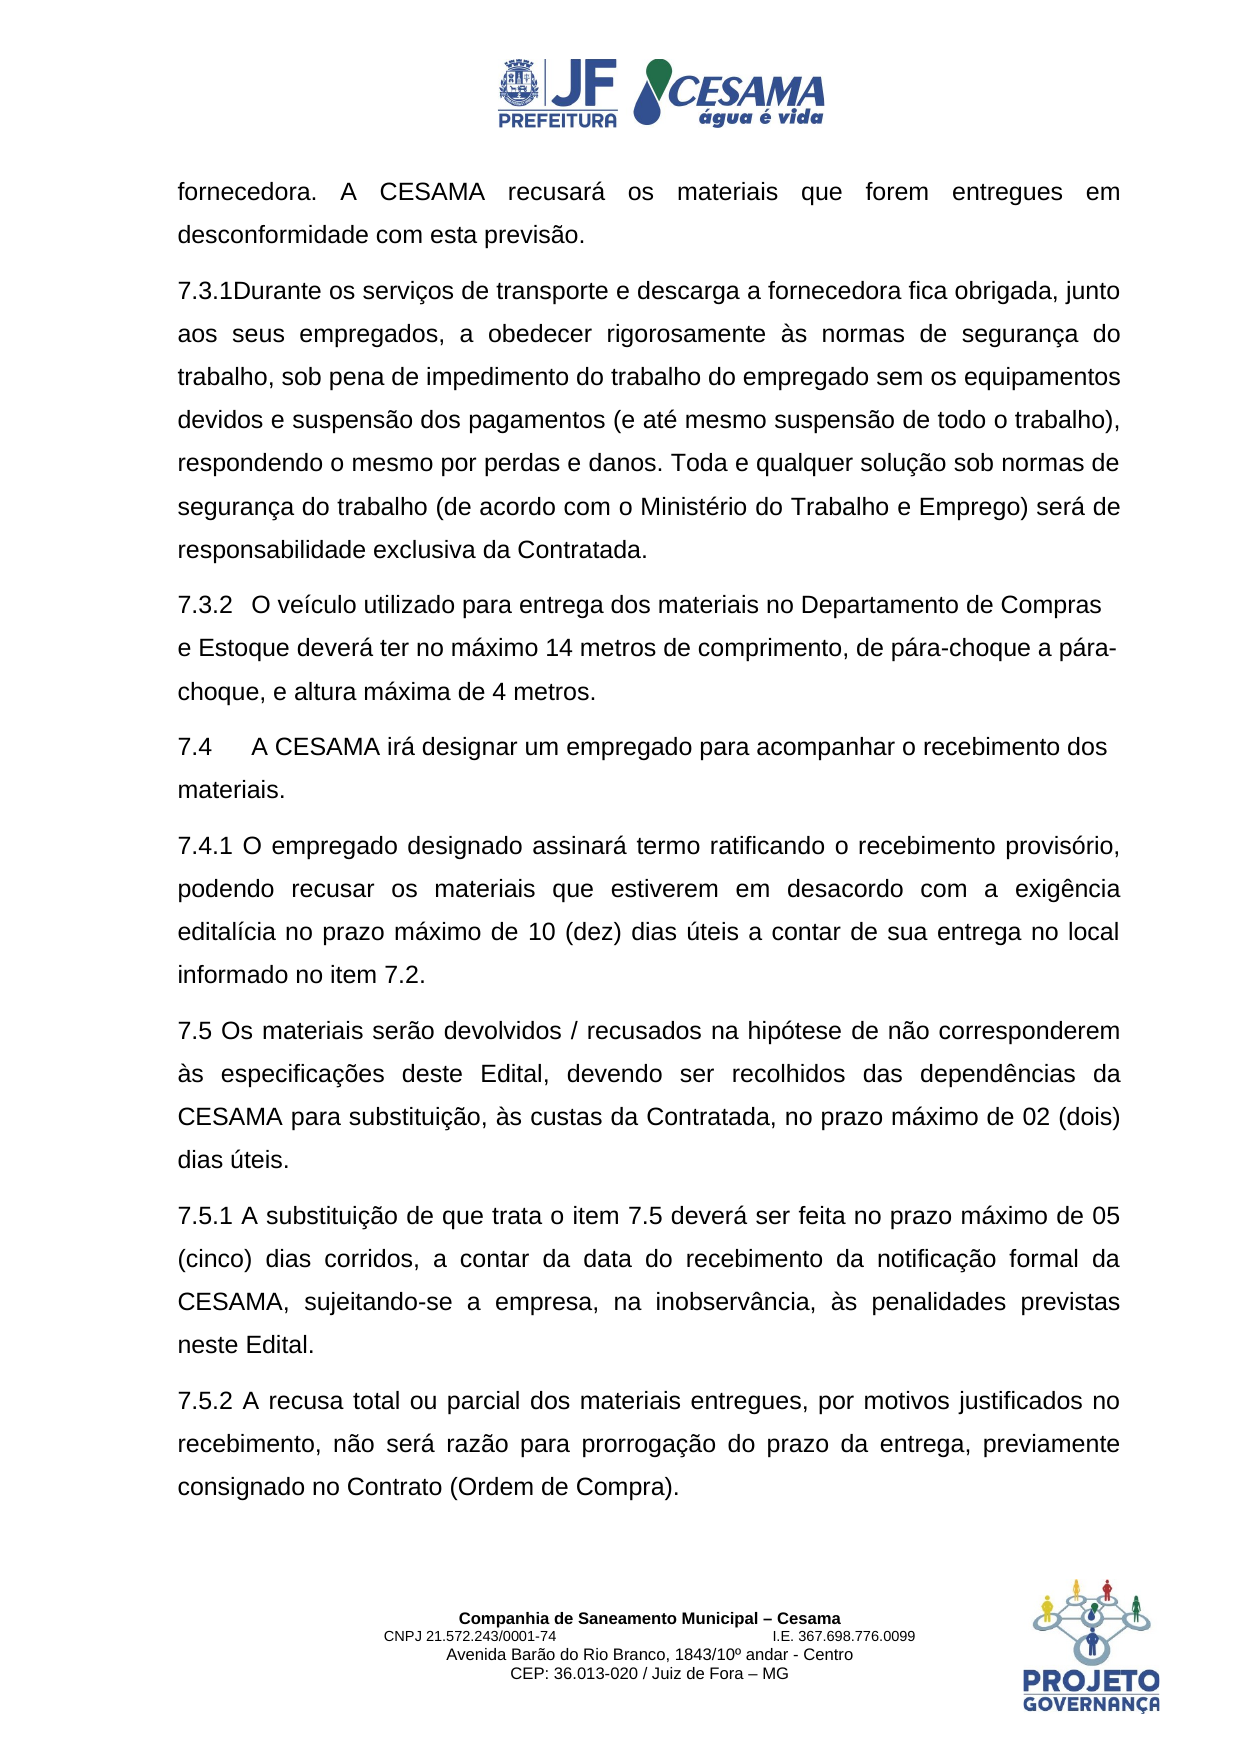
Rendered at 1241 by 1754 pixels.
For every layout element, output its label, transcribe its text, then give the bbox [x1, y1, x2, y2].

list O veículo utilizado para entrega dos materiais no Departamento de Compras e Estoque deverá ter no máximo 14 metros de comprimento, de pára-choque a pára-choque, e altura máxima de 4 metros. [177, 590, 1122, 705]
picture [1023, 1579, 1160, 1714]
text 7.4.1 O empregado designado assinará termo ratificando o recebimento provisório, podendo recusar os materiais que estiverem em desacordo com a exigência editalícia no prazo máximo de 10 (dez) dias úteis a contar de sua entrega no local informado no item 7.2. [177, 831, 1122, 989]
text 7.5 Os materiais serão devolvidos / recusados na hipótese de não corresponderem às especificações deste Edital, devendo ser recolhidos das dependências da CESAMA para substituição, às custas da Contratada, no prazo máximo de 02 (dois) dias úteis. [177, 1016, 1122, 1174]
picture [497, 59, 825, 128]
text 7.3.1Durante os serviços de transporte e descarga a fornecedora fica obrigada, junto aos seus empregados, a obedecer rigorosamente às normas de segurança do trabalho, sob pena de impedimento do trabalho do empregado sem os equipamentos devidos e suspensão dos pagamentos (e até mesmo suspensão de todo o trabalho), respondendo o mesmo por perdas e danos. Toda e qualquer solução sob normas de segurança do trabalho (de acordo com o Ministério do Trabalho e Emprego) será de responsabilidade exclusiva da Contratada. [177, 276, 1122, 563]
text 7.5.2 A recusa total ou parcial dos materiais entregues, por motivos justificados no recebimento, não será razão para prorrogação do prazo da entrega, previamente consignado no Contrato (Ordem de Compra). [177, 1386, 1122, 1501]
list A CESAMA irá designar um empregado para acompanhar o recebimento dos materiais. [177, 732, 1122, 804]
text 7.5.1 A substituição de que trata o item 7.5 deverá ser feita no prazo máximo de 05 (cinco) dias corridos, a contar da data do recebimento da notificação formal da CESAMA, sujeitando-se a empresa, na inobservância, às penalidades previstas neste Edital. [177, 1201, 1122, 1359]
